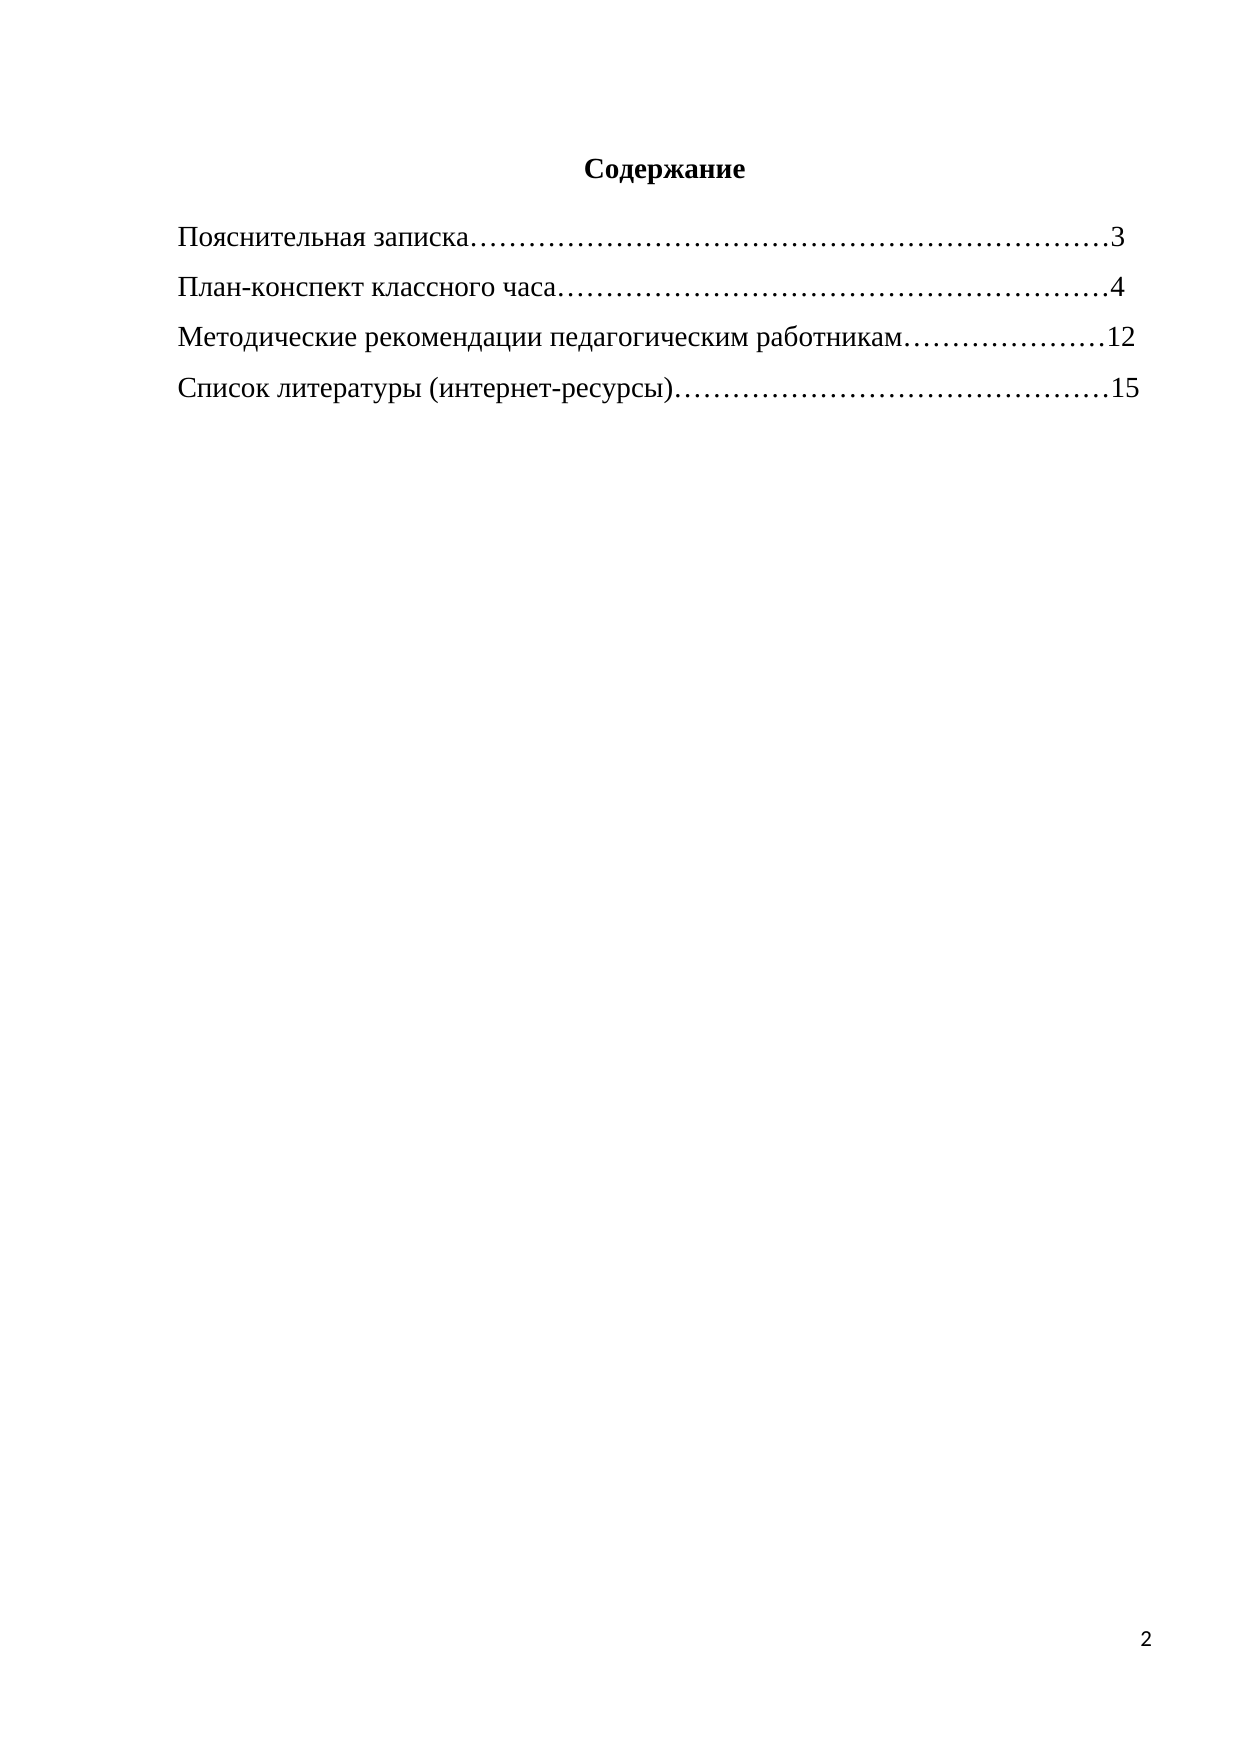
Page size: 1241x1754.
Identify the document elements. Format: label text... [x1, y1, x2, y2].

text Список литературы (интернет-ресурсы)………………………………………15 [177, 370, 1152, 403]
text Методические рекомендации педагогическим работникам…………………12 [177, 319, 1152, 353]
text Пояснительная записка…………………………………………………………3 [177, 219, 1152, 252]
text Содержание [177, 152, 1152, 185]
text План-конспект классного часа…………………………………………………4 [177, 269, 1152, 303]
